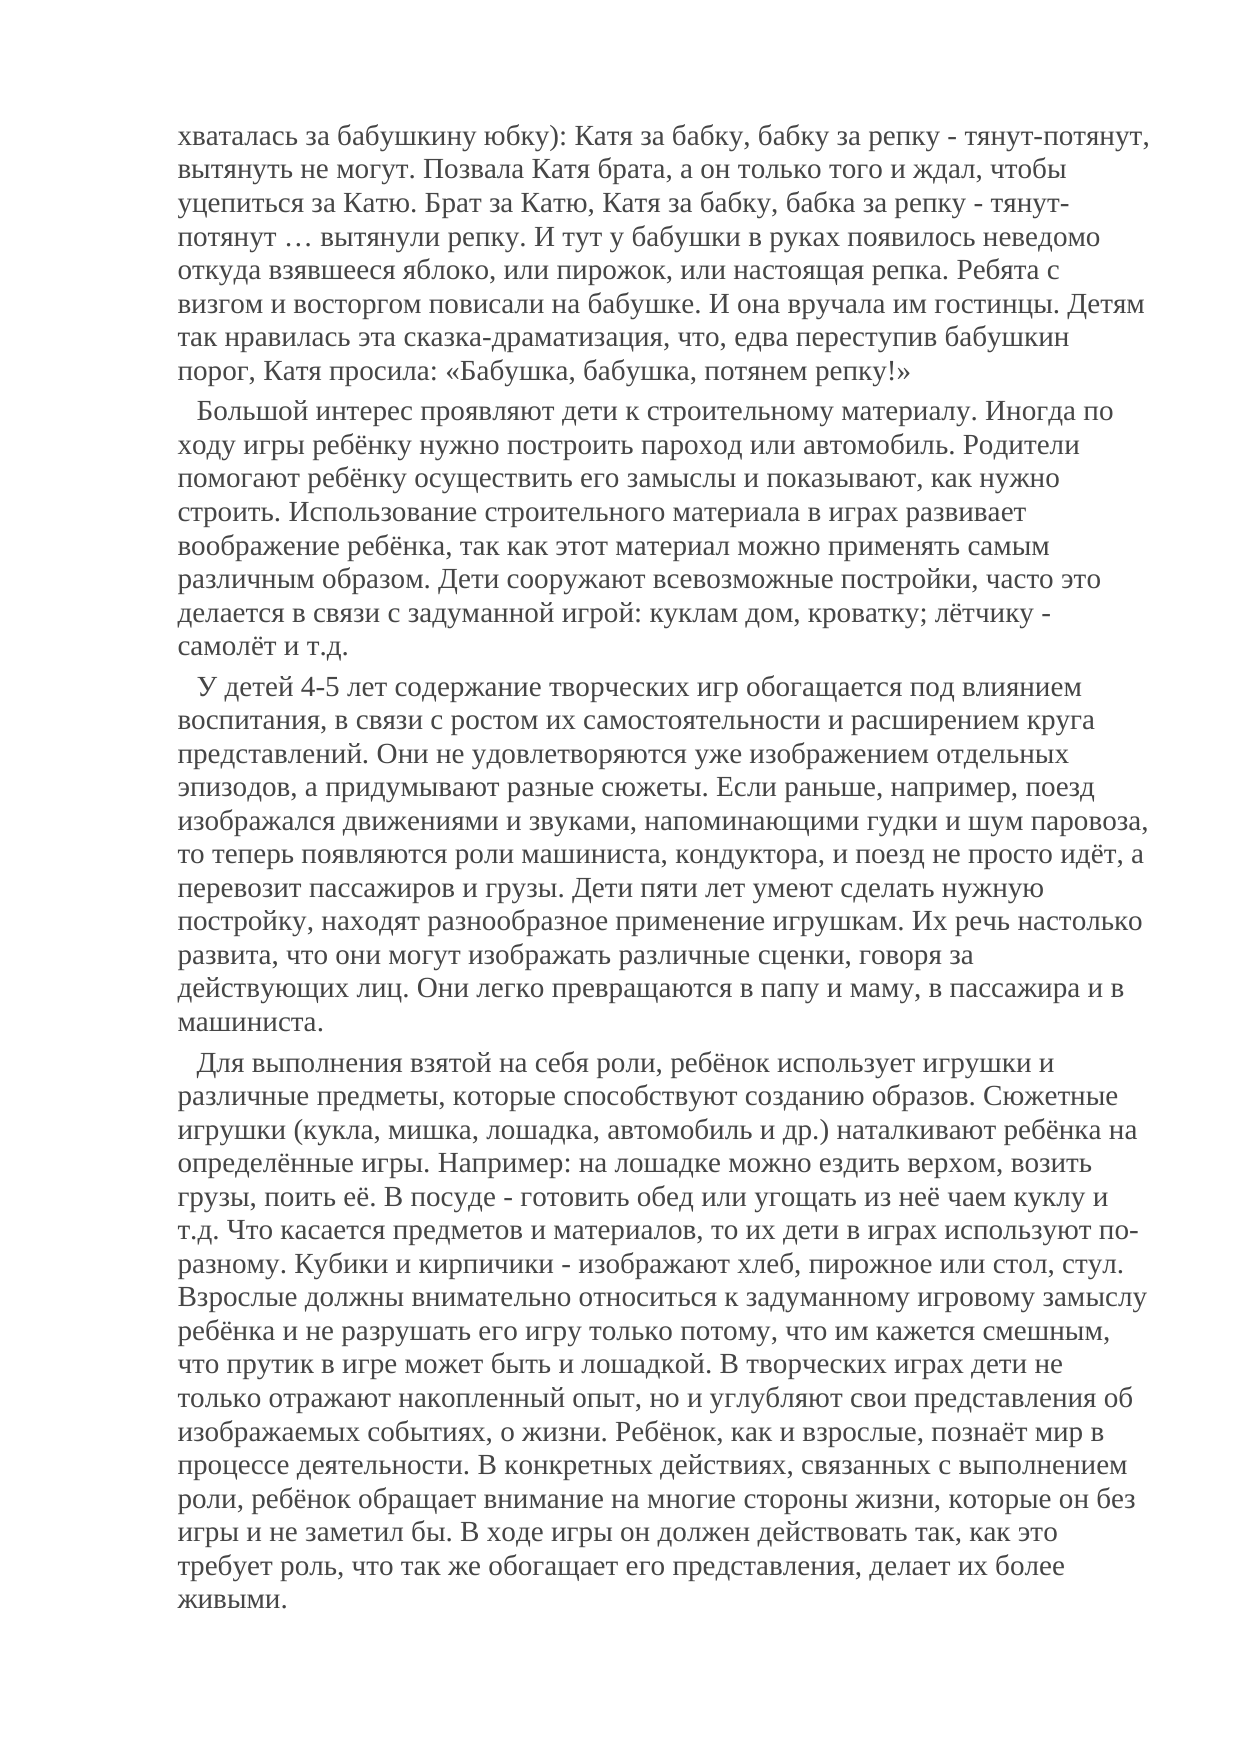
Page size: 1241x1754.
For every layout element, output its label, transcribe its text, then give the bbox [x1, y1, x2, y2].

text У детей 4-5 лет содержание творческих игр обогащается под влиянием воспитания, в связи с ростом их самостоятельности и расширением круга представлений. Они не удовлетворяются уже изображением отдельных эпизодов, а придумывают разные сюжеты. Если раньше, например, поезд изображался движениями и звуками, напоминающими гудки и шум паровоза, то теперь появляются роли машиниста, кондуктора, и поезд не просто идёт, а перевозит пассажиров и грузы. Дети пяти лет умеют сделать нужную постройку, находят разнообразное применение игрушкам. Их речь настолько развита, что они могут изображать различные сценки, говоря за действующих лиц. Они легко превращаются в папу и маму, в пассажира и в машиниста. [177, 669, 1152, 1038]
text Большой интерес проявляют дети к строительному материалу. Иногда по ходу игры ребёнку нужно построить пароход или автомобиль. Родители помогают ребёнку осуществить его замыслы и показывают, как нужно строить. Использование строительного материала в играх развивает воображение ребёнка, так как этот материал можно применять самым различным образом. Дети сооружают всевозможные постройки, часто это делается в связи с задуманной игрой: куклам дом, кроватку; лётчику - самолёт и т.д. [177, 393, 1152, 662]
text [177, 118, 1152, 386]
text Для выполнения взятой на себя роли, ребёнок использует игрушки и различные предметы, которые способствуют созданию образов. Сюжетные игрушки (кукла, мишка, лошадка, автомобиль и др.) наталкивают ребёнка на определённые игры. Например: на лошадке можно ездить верхом, возить грузы, поить её. В посуде - готовить обед или угощать из неё чаем куклу и т.д. Что касается предметов и материалов, то их дети в играх используют по-разному. Кубики и кирпичики - изображают хлеб, пирожное или стол, стул. Взрослые должны внимательно относиться к задуманному игровому замыслу ребёнка и не разрушать его игру только потому, что им кажется смешным, что прутик в игре может быть и лошадкой. В творческих играх дети не только отражают накопленный опыт, но и углубляют свои представления об изображаемых событиях, о жизни. Ребёнок, как и взрослые, познаёт мир в процессе деятельности. В конкретных действиях, связанных с выполнением роли, ребёнок обращает внимание на многие стороны жизни, которые он без игры и не заметил бы. В ходе игры он должен действовать так, как это требует роль, что так же обогащает его представления, делает их более живыми. [177, 1045, 1152, 1615]
